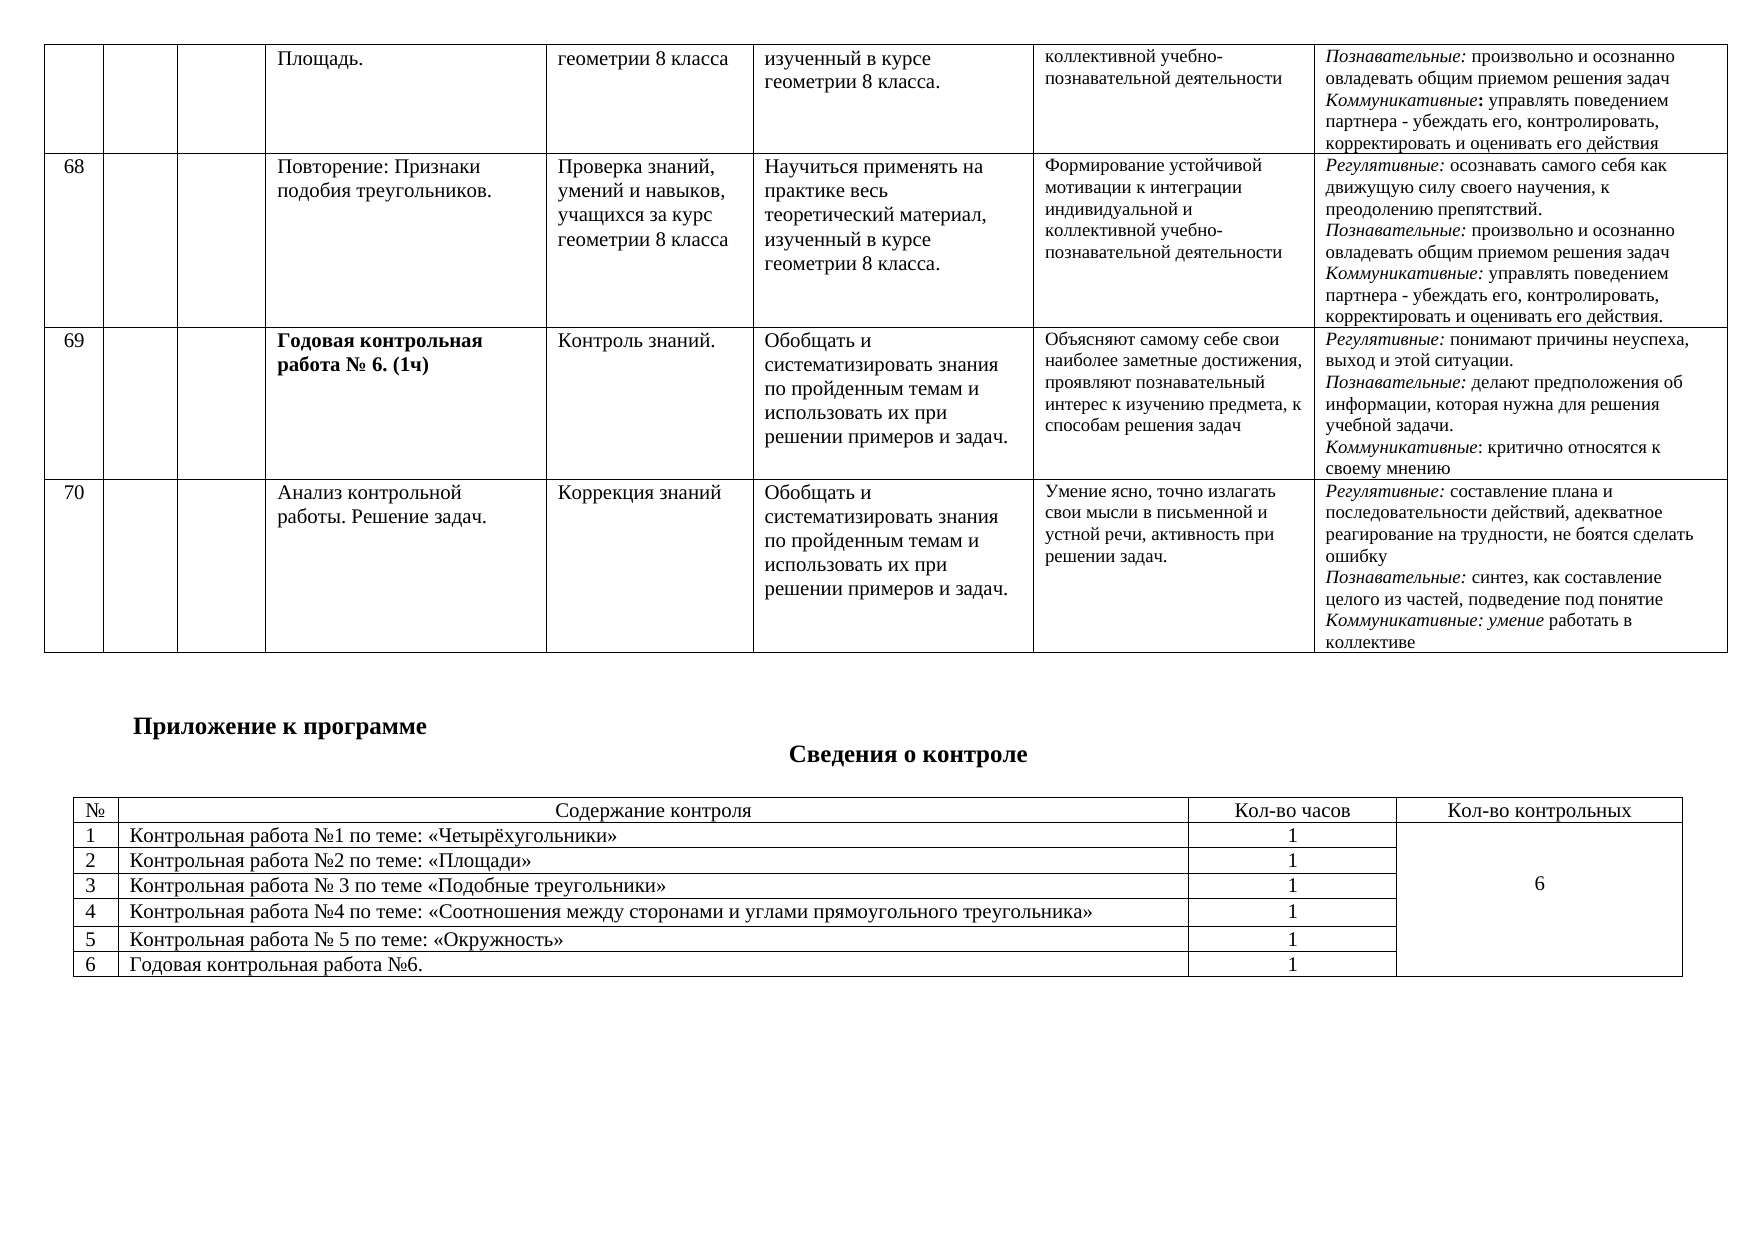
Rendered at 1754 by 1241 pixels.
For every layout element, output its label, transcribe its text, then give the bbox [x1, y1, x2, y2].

table_cell Умение ясно, точно излагать свои мысли в письменной и устной речи, активность при решении задач. [1034, 480, 1314, 652]
table_cell 69 [45, 328, 103, 479]
table_cell [178, 328, 265, 479]
table_cell [178, 45, 265, 153]
table_cell 3 [74, 874, 118, 897]
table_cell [266, 45, 546, 153]
table_cell Повторение: Признаки подобия треугольников. [266, 154, 546, 327]
table_cell Регулятивные: составление плана и последовательности действий, адекватное реагирование на трудности, не боятся сделать ошибку Познавательные: синтез, как составление целого из частей, подведение под понятие Коммуникативные: умение работать в коллективе [1315, 480, 1727, 652]
table_cell [104, 480, 177, 652]
table_cell 6 [1397, 823, 1682, 976]
table_header № [74, 798, 118, 822]
table_cell Контрольная работа № 5 по теме: «Окружность» [119, 927, 1188, 951]
table_cell 70 [45, 480, 103, 652]
table_cell 1 [1189, 823, 1396, 847]
table_cell Коррекция знаний [547, 480, 753, 652]
table_cell Контрольная работа №1 по теме: «Четырёхугольники» [119, 823, 1188, 847]
table_cell Научиться применять на практике весь теоретический материал, изученный в курсе геометрии 8 класса. [754, 154, 1033, 327]
table_cell Проверка знаний, умений и навыков, учащихся за курс геометрии 8 класса [547, 154, 753, 327]
table_cell 1 [74, 823, 118, 847]
table_cell 1 [1189, 899, 1396, 926]
table_cell Годовая контрольная работа № 6. (1ч) [266, 328, 546, 479]
table_header Содержание контроля [119, 798, 1188, 822]
table_cell 67 [45, 45, 103, 153]
table_cell Контрольная работа №4 по теме: «Соотношения между сторонами и углами прямоугольного треугольника» [119, 899, 1188, 926]
table_cell Годовая контрольная работа №6. [119, 952, 1188, 976]
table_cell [547, 45, 753, 153]
table_header Кол-во часов [1189, 798, 1396, 822]
table_cell Объясняют самому себе свои наиболее заметные достижения, проявляют познавательный интерес к изучению предмета, к способам решения задач [1034, 328, 1314, 479]
table_cell 68 [45, 154, 103, 327]
table_cell Формирование устойчивой мотивации к интеграции индивидуальной и коллективной учебно-познавательной деятельности [1034, 154, 1314, 327]
table_cell Контрольная работа №2 по теме: «Площади» [119, 848, 1188, 872]
table_cell Обобщать и систематизировать знания по пройденным темам и использовать их при решении примеров и задач. [754, 328, 1033, 479]
table_cell 6 [74, 952, 118, 976]
text Приложение к программе [133, 711, 1683, 739]
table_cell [754, 45, 1033, 153]
table_cell Контроль знаний. [547, 328, 753, 479]
table_cell [178, 480, 265, 652]
table_cell 1 [1189, 874, 1396, 897]
table_cell Контрольная работа № 3 по теме «Подобные треугольники» [119, 874, 1188, 897]
table_cell [104, 154, 177, 327]
table_cell 4 [74, 899, 118, 926]
table_cell 1 [1189, 848, 1396, 872]
table_cell [104, 45, 177, 153]
table_cell 5 [74, 927, 118, 951]
table_cell 1 [1189, 952, 1396, 976]
text Сведения о контроле [133, 739, 1683, 768]
table_cell Анализ контрольной работы. Решение задач. [266, 480, 546, 652]
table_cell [1315, 45, 1727, 153]
table_cell 1 [1189, 927, 1396, 951]
table_cell 2 [74, 848, 118, 872]
table_cell [104, 328, 177, 479]
table_cell [178, 154, 265, 327]
table_header Кол-во контрольных [1397, 798, 1682, 822]
table_cell Регулятивные: осознавать самого себя как движущую силу своего научения, к преодолению препятствий. Познавательные: произвольно и осознанно овладевать общим приемом решения задач Коммуникативные: управлять поведением партнера - убеждать его, контролировать, корректировать и оценивать его действия. [1315, 154, 1727, 327]
table_cell Обобщать и систематизировать знания по пройденным темам и использовать их при решении примеров и задач. [754, 480, 1033, 652]
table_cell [1034, 45, 1314, 153]
